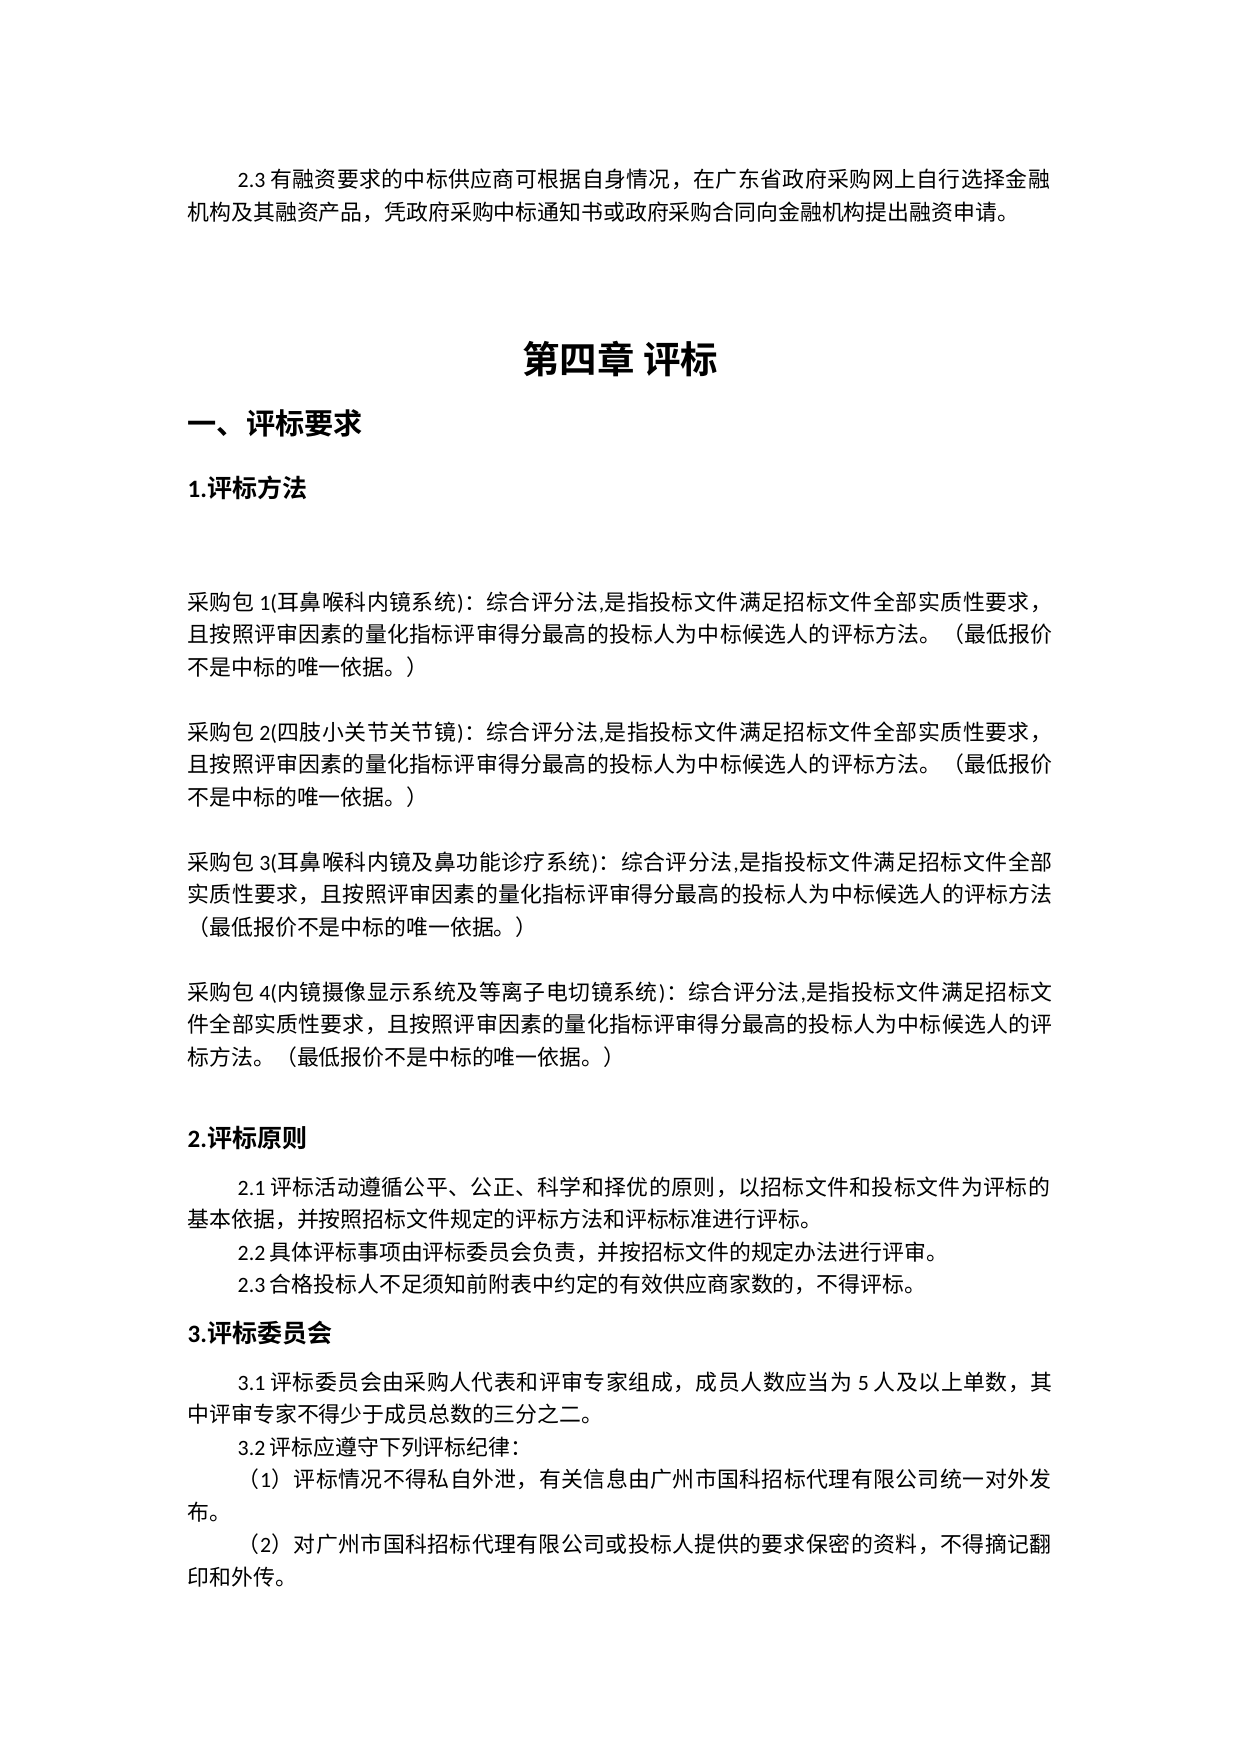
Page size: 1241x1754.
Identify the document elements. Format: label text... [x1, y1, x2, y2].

text （2）对广州市国科招标代理有限公司或投标人提供的要求保密的资料，不得摘记翻印和外传。 [187, 1527, 1053, 1592]
text （1）评标情况不得私自外泄，有关信息由广州市国科招标代理有限公司统一对外发布。 [187, 1462, 1053, 1527]
text 一、评标要求 [187, 389, 1053, 454]
text 采购包2(四肢小关节关节镜)：综合评分法,是指投标文件满足招标文件全部实质性要求，且按照评审因素的量化指标评审得分最高的投标人为中标候选人的评标方法。（最低报价不是中标的唯一依据。） [187, 714, 1053, 812]
text 3.1评标委员会由采购人代表和评审专家组成，成员人数应当为5人及以上单数，其中评审专家不得少于成员总数的三分之二。 [187, 1364, 1053, 1429]
text 2.3有融资要求的中标供应商可根据自身情况，在广东省政府采购网上自行选择金融机构及其融资产品，凭政府采购中标通知书或政府采购合同向金融机构提出融资申请。 [187, 162, 1053, 227]
text 采购包1(耳鼻喉科内镜系统)：综合评分法,是指投标文件满足招标文件全部实质性要求，且按照评审因素的量化指标评审得分最高的投标人为中标候选人的评标方法。（最低报价不是中标的唯一依据。） [187, 584, 1053, 682]
text 2.1评标活动遵循公平、公正、科学和择优的原则，以招标文件和投标文件为评标的基本依据，并按照招标文件规定的评标方法和评标标准进行评标。 [187, 1169, 1053, 1234]
text 采购包3(耳鼻喉科内镜及鼻功能诊疗系统)：综合评分法,是指投标文件满足招标文件全部实质性要求，且按照评审因素的量化指标评审得分最高的投标人为中标候选人的评标方法。（最低报价不是中标的唯一依据。） [187, 844, 1053, 942]
text 采购包4(内镜摄像显示系统及等离子电切镜系统)：综合评分法,是指投标文件满足招标文件全部实质性要求，且按照评审因素的量化指标评审得分最高的投标人为中标候选人的评标方法。（最低报价不是中标的唯一依据。） [187, 974, 1053, 1072]
text 2.2具体评标事项由评标委员会负责，并按招标文件的规定办法进行评审。 [187, 1234, 1053, 1267]
text 2.评标原则 [187, 1104, 1053, 1169]
text 1.评标方法 [187, 454, 1053, 519]
text 2.3合格投标人不足须知前附表中约定的有效供应商家数的，不得评标。 [187, 1267, 1053, 1299]
text 第四章 评标 [187, 324, 1053, 389]
text 3.2评标应遵守下列评标纪律： [187, 1429, 1053, 1462]
text 3.评标委员会 [187, 1299, 1053, 1364]
